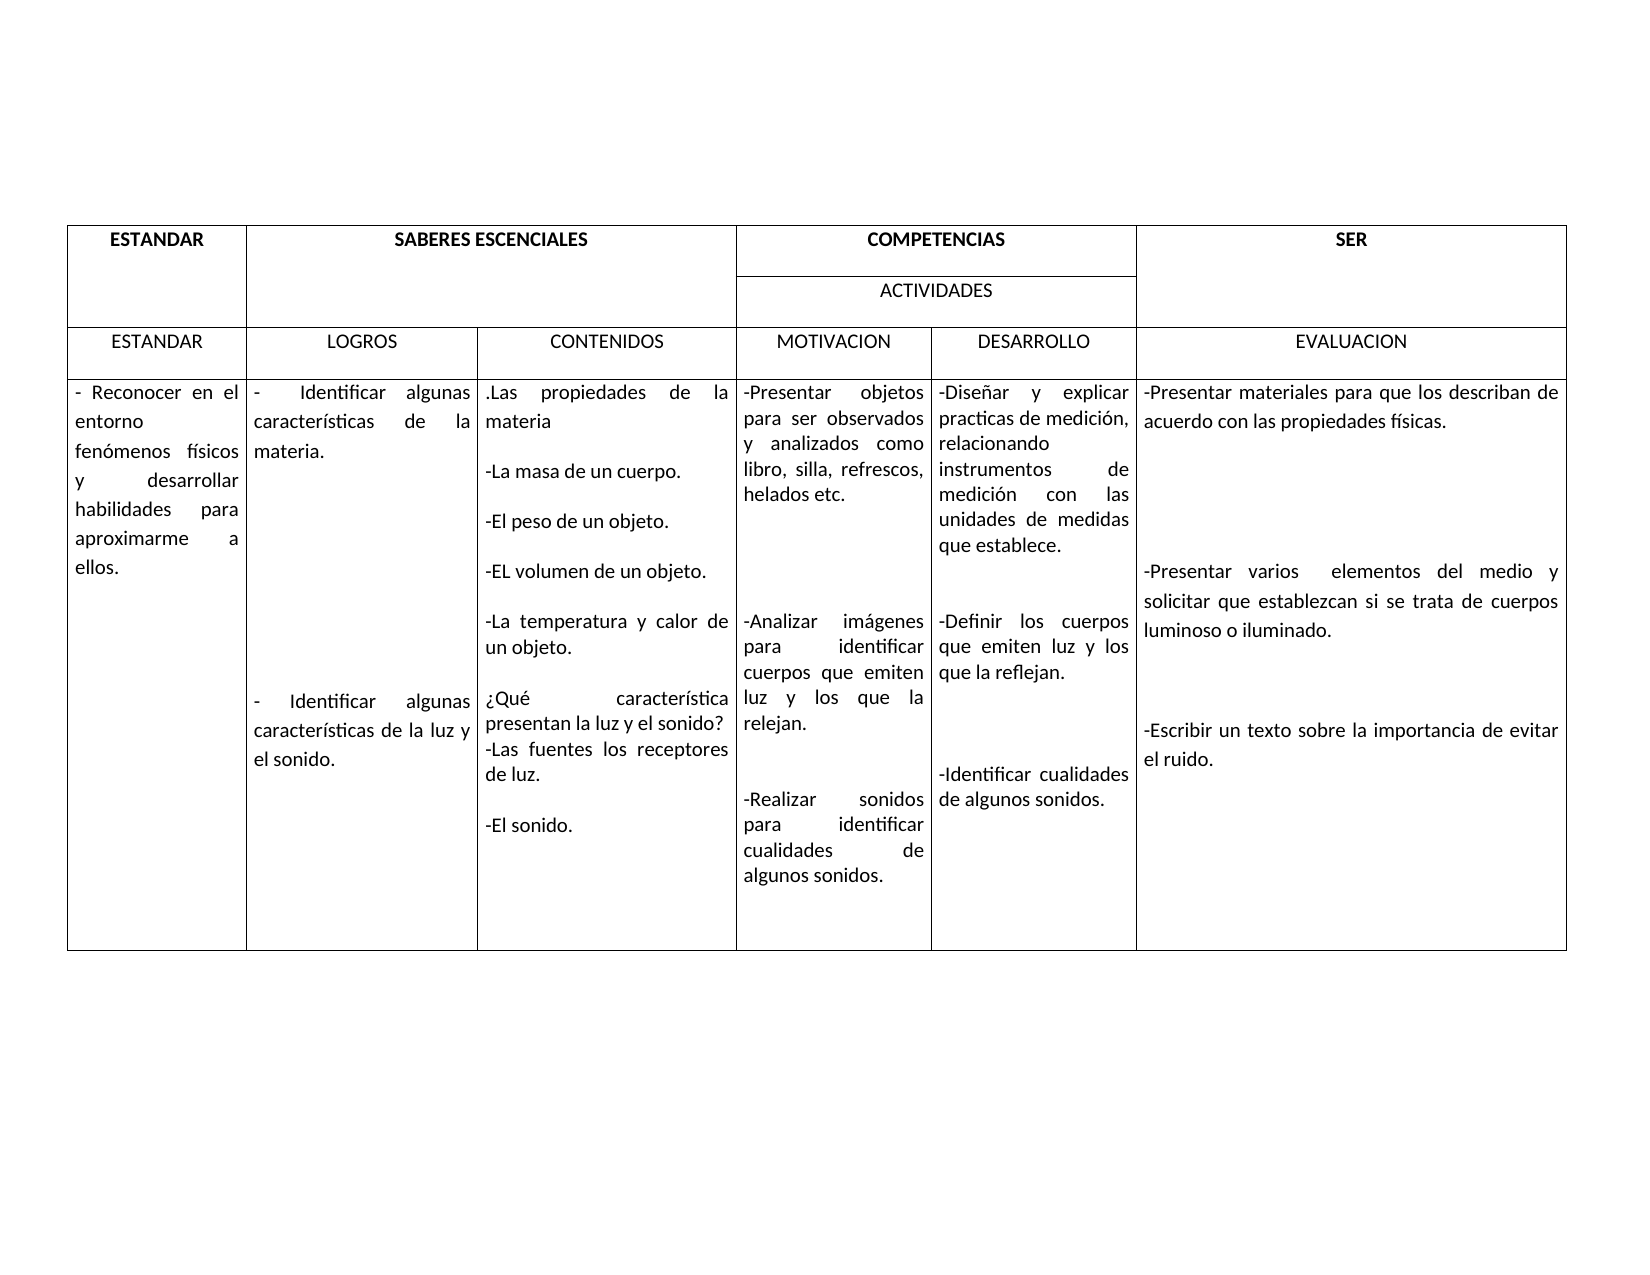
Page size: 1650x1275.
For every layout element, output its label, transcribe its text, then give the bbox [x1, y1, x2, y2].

table_cell EVALUACION [1137, 328, 1566, 378]
table_cell MOTIVACION [737, 328, 931, 378]
table_cell LOGROS [247, 328, 477, 378]
table_header SER [1137, 226, 1566, 327]
table_cell ESTANDAR [68, 328, 246, 378]
table_header COMPETENCIAS [737, 226, 1136, 276]
table_cell - Reconocer en el entorno fenómenos físicos y desarrollar habilidades para aproximarme a ellos. [68, 380, 246, 950]
table_cell -Diseñar y explicar practicas de medición, relacionando instrumentos de medición con las unidades de medidas que establece. -Definir los cuerpos que emiten luz y los que la reflejan. -Identificar cualidades de algunos sonidos. [932, 380, 1136, 950]
table_header ESTANDAR [68, 226, 246, 327]
table_cell DESARROLLO [932, 328, 1136, 378]
table_cell ACTIVIDADES [737, 277, 1136, 327]
table_header SABERES ESCENCIALES [247, 226, 736, 327]
table_cell -Presentar objetos para ser observados y analizados como libro, silla, refrescos, helados etc. -Analizar imágenes para identificar cuerpos que emiten luz y los que la relejan. -Realizar sonidos para identificar cualidades de algunos sonidos. [737, 380, 931, 950]
table_cell .Las propiedades de la materia -La masa de un cuerpo. -El peso de un objeto. -EL volumen de un objeto. -La temperatura y calor de un objeto. ¿Qué característica presentan la luz y el sonido? -Las fuentes los receptores de luz. -El sonido. [478, 380, 736, 950]
table_cell CONTENIDOS [478, 328, 736, 378]
table_cell - Identificar algunas características de la materia. - Identificar algunas características de la luz y el sonido. [247, 380, 477, 950]
table_cell -Presentar materiales para que los describan de acuerdo con las propiedades físicas. -Presentar varios elementos del medio y solicitar que establezcan si se trata de cuerpos luminoso o iluminado. -Escribir un texto sobre la importancia de evitar el ruido. [1137, 380, 1566, 950]
